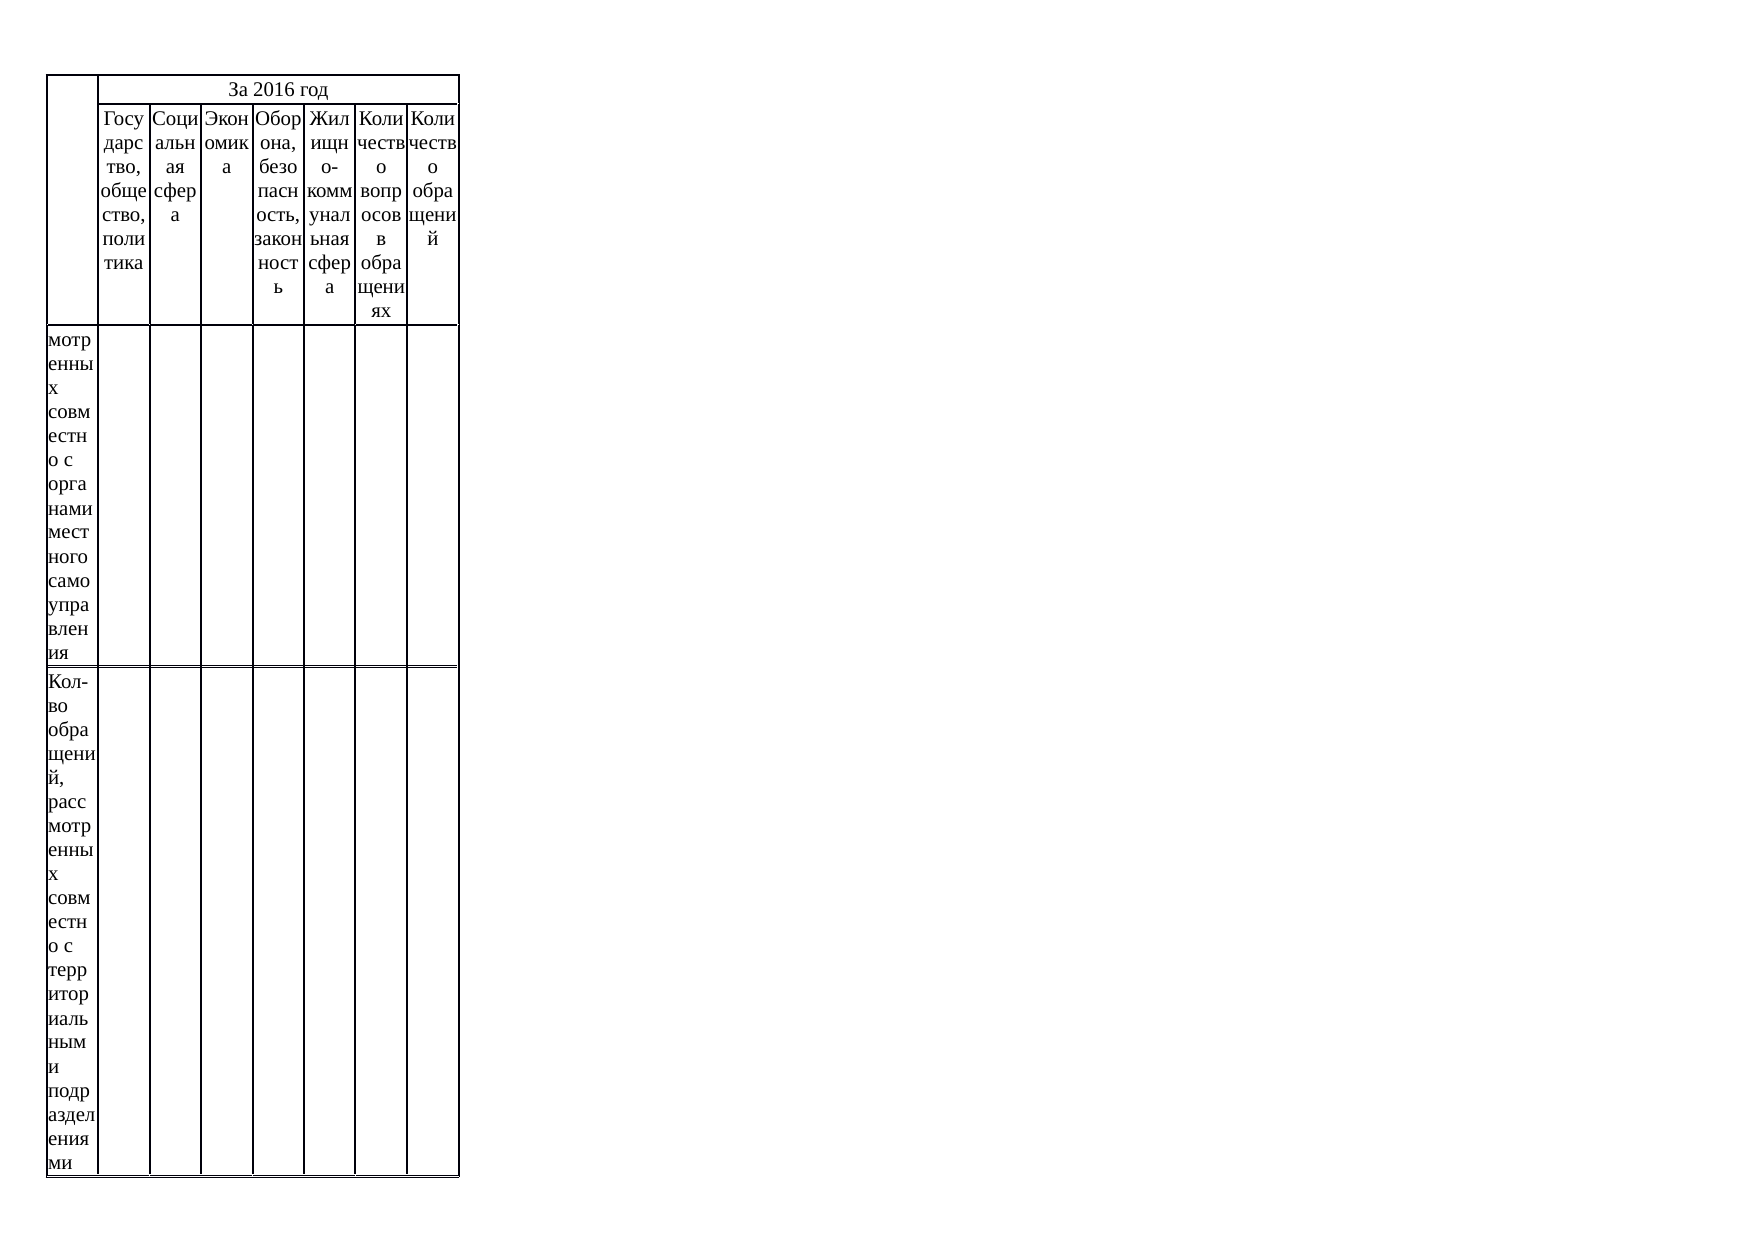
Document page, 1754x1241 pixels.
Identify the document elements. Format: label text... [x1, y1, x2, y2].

table_header За 2016 год [99, 76, 458, 103]
table_cell [202, 326, 252, 665]
table_header [48, 76, 97, 324]
table_cell [201, 668, 252, 1175]
table_cell Кол-во обращений, рассмотренных совместно с органами местного самоуправления [48, 326, 97, 665]
table_cell Кол-во обращений, рассмотренных совместно с территориальными подразделениями федеральных органов исполнительной власти [48, 668, 98, 1175]
table_cell Государство, общество, политика [99, 105, 149, 324]
table_cell [305, 326, 354, 665]
table_cell Социальная сфера [151, 105, 200, 324]
table_cell [304, 668, 355, 1175]
table_cell [356, 326, 406, 665]
table_cell [98, 668, 149, 1175]
table_cell Жилищно-коммунальная сфера [305, 105, 354, 324]
table_cell [151, 326, 200, 665]
table_cell Оборона, безопасность, законность [254, 105, 303, 324]
table_cell [252, 668, 304, 1175]
table_cell [407, 665, 458, 1175]
table_cell [408, 324, 458, 665]
table_cell Экономика [202, 105, 252, 324]
table_cell Количество вопросов в обращениях [356, 105, 406, 324]
table_cell [355, 668, 407, 1175]
table_cell [149, 668, 201, 1175]
table_cell Количество обращений [408, 103, 458, 324]
table_cell [254, 326, 303, 665]
table_cell [99, 326, 149, 665]
